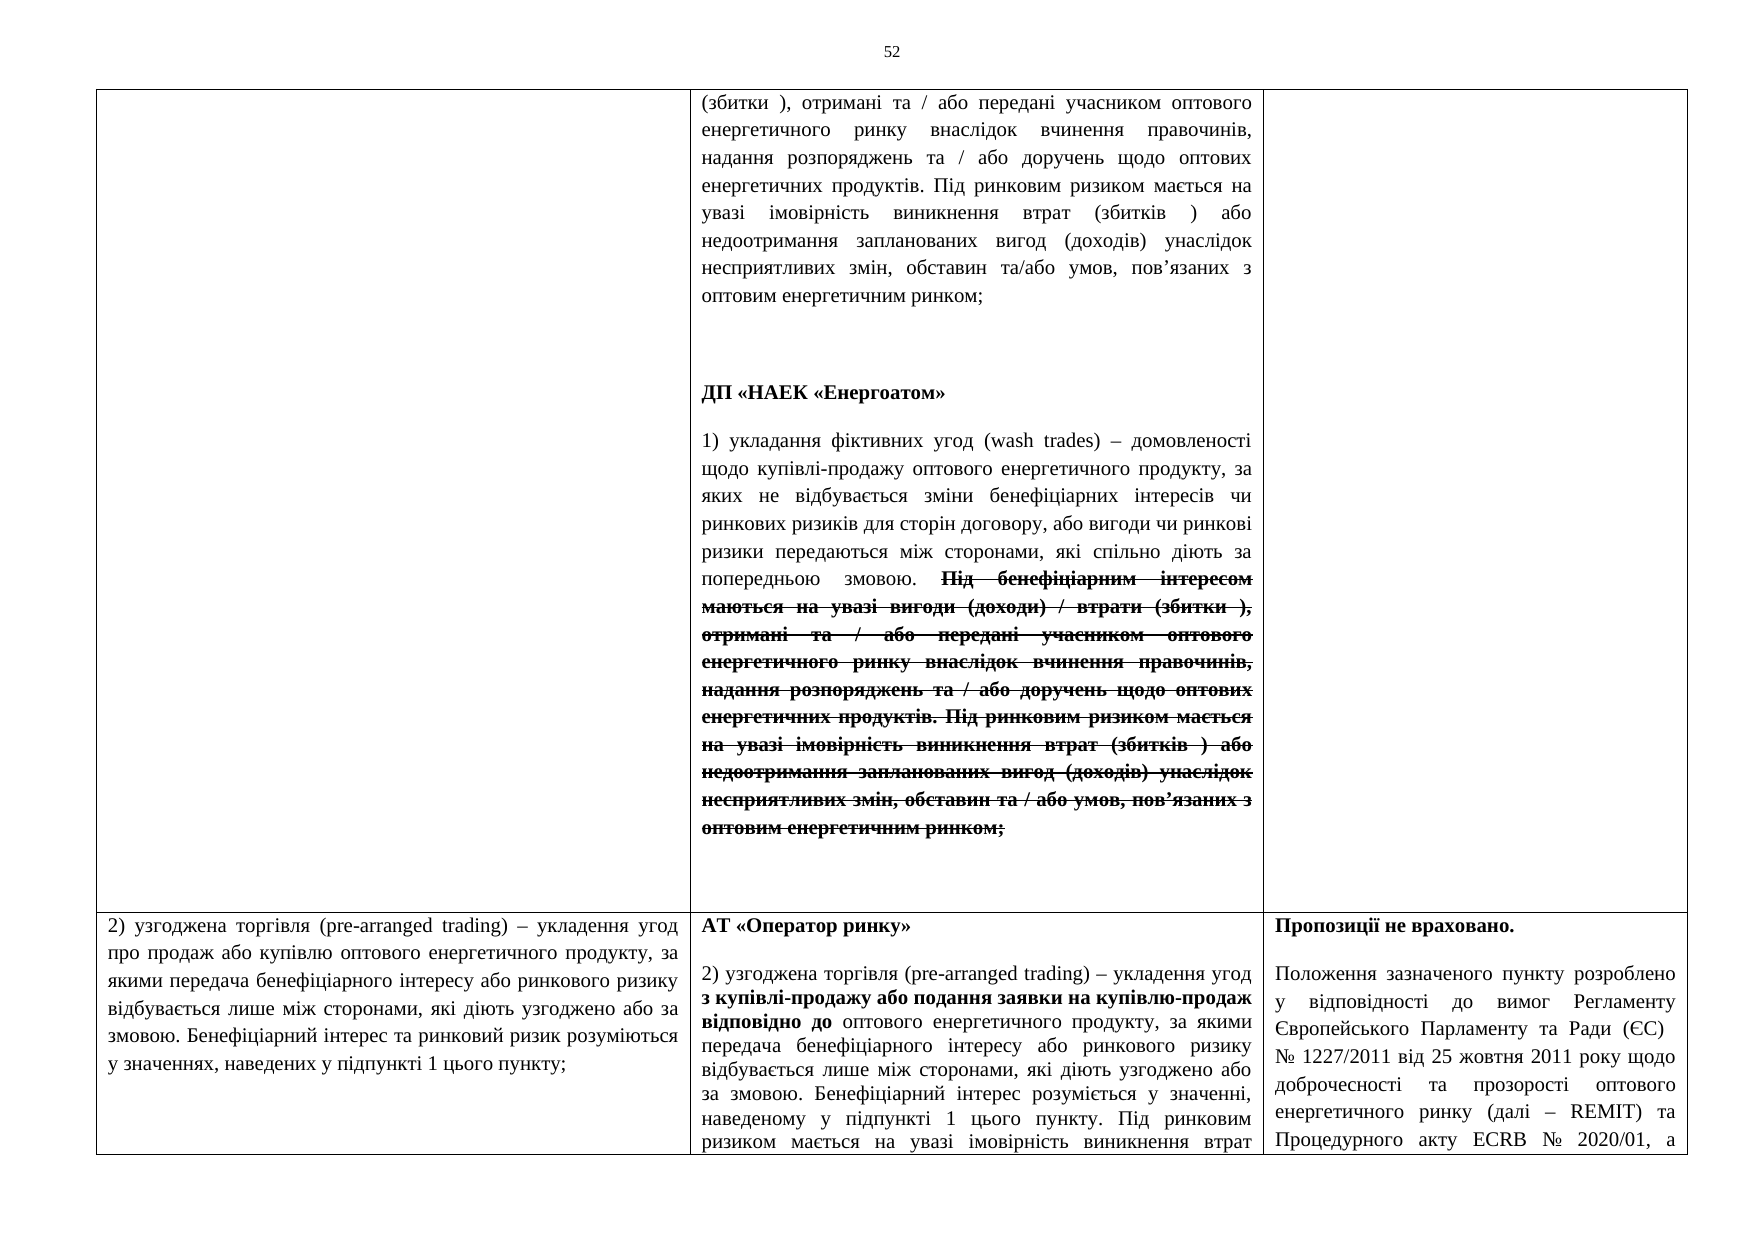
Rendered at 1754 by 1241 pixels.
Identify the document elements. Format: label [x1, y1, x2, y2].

table_cell [97, 913, 690, 1153]
table_cell [97, 90, 690, 912]
table_cell [691, 90, 1263, 912]
table_cell [691, 913, 1263, 1153]
table_cell [1264, 90, 1687, 912]
table_cell [1264, 913, 1687, 1153]
